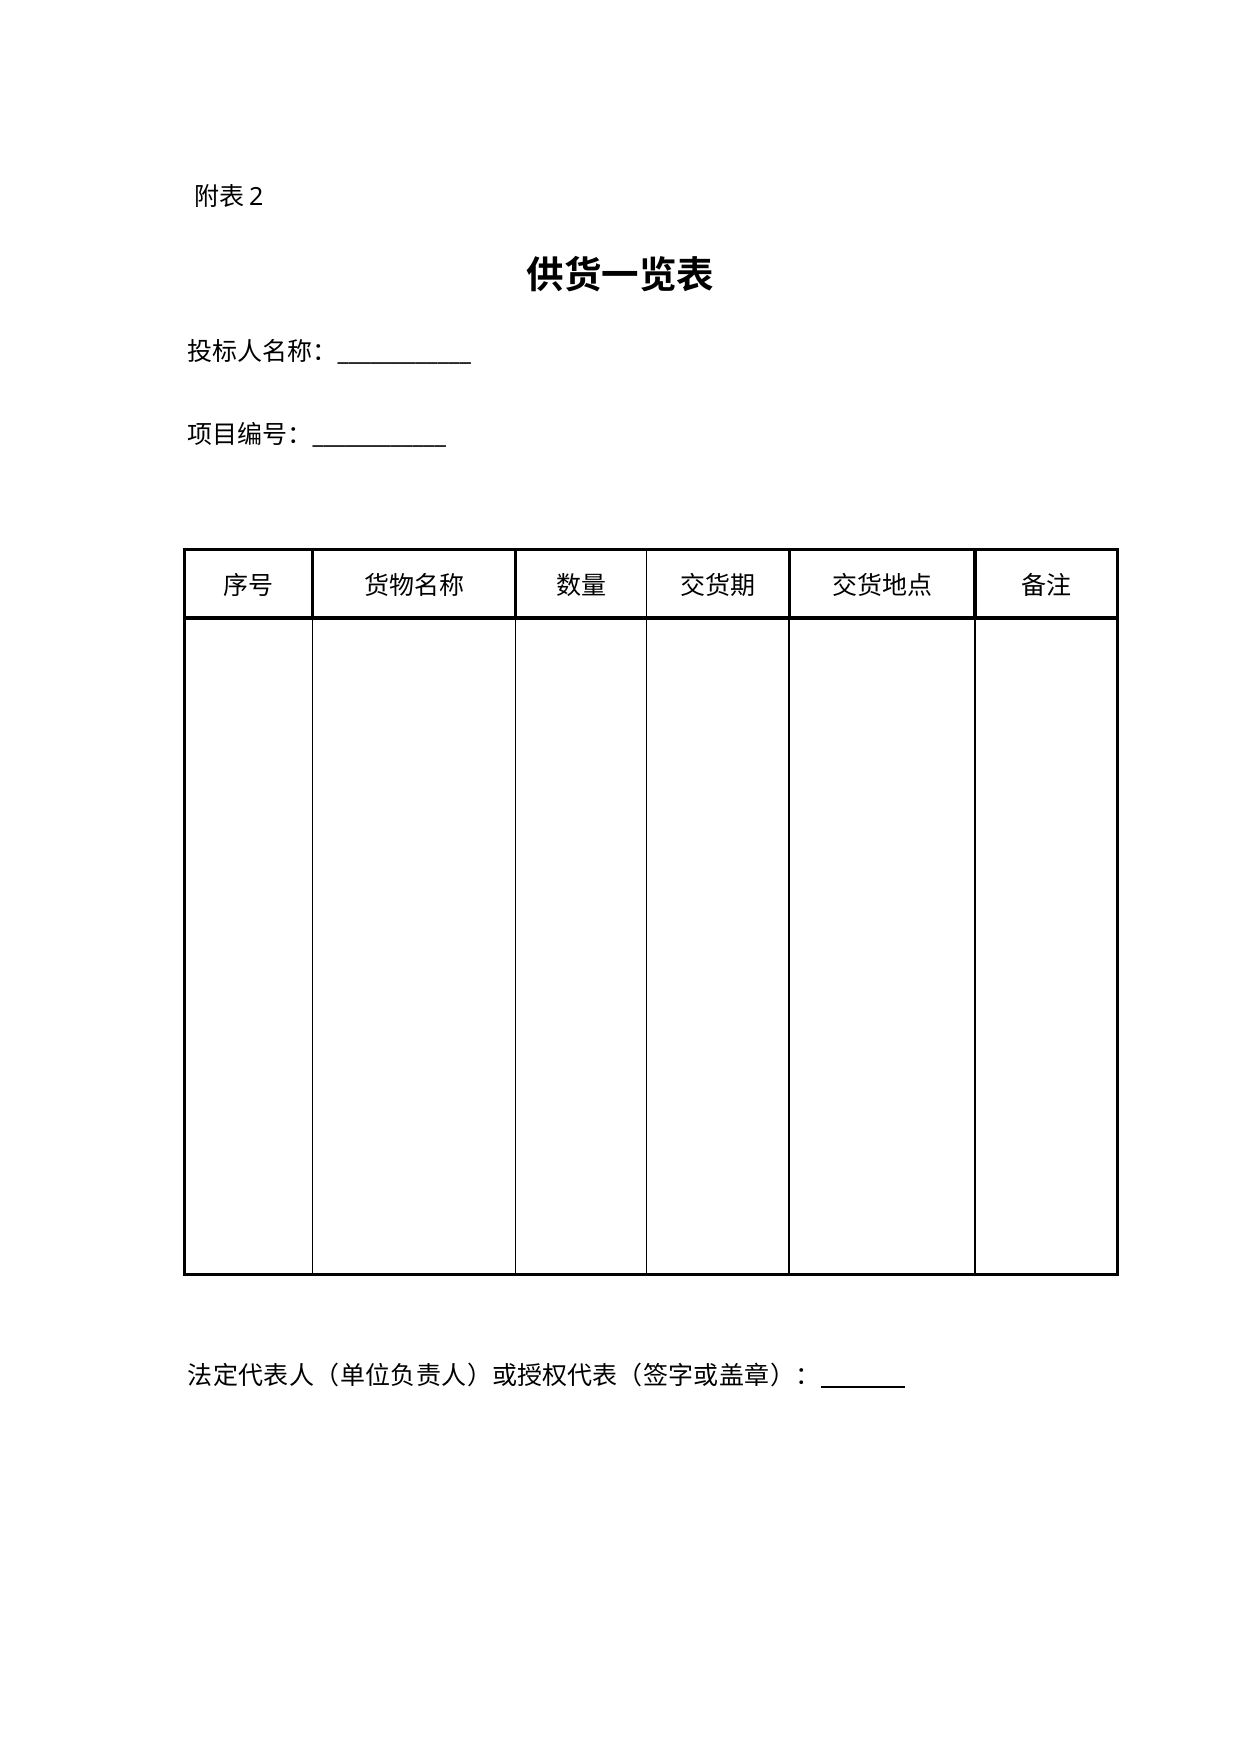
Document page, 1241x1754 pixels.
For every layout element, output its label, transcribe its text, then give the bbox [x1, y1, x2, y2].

table_cell [790, 620, 974, 1273]
text 项目编号：____________ [187, 400, 1053, 465]
table_header 序号 [186, 551, 311, 616]
table_header 备注 [977, 551, 1116, 616]
table_cell [313, 620, 515, 1273]
table_header 交货地点 [791, 551, 973, 616]
text 附表2 [187, 162, 1053, 227]
text 供货一览表 [187, 239, 1053, 304]
table_cell [186, 620, 312, 1273]
table_header 交货期 [647, 551, 788, 616]
table_cell [647, 620, 788, 1273]
table_cell [516, 620, 646, 1273]
text 投标人名称：____________ [187, 317, 1053, 382]
table_header 数量 [517, 551, 646, 616]
table_header 货物名称 [314, 551, 514, 616]
table_cell [976, 620, 1116, 1273]
text 法定代表人（单位负责人）或授权代表（签字或盖章）： [187, 1341, 1053, 1406]
